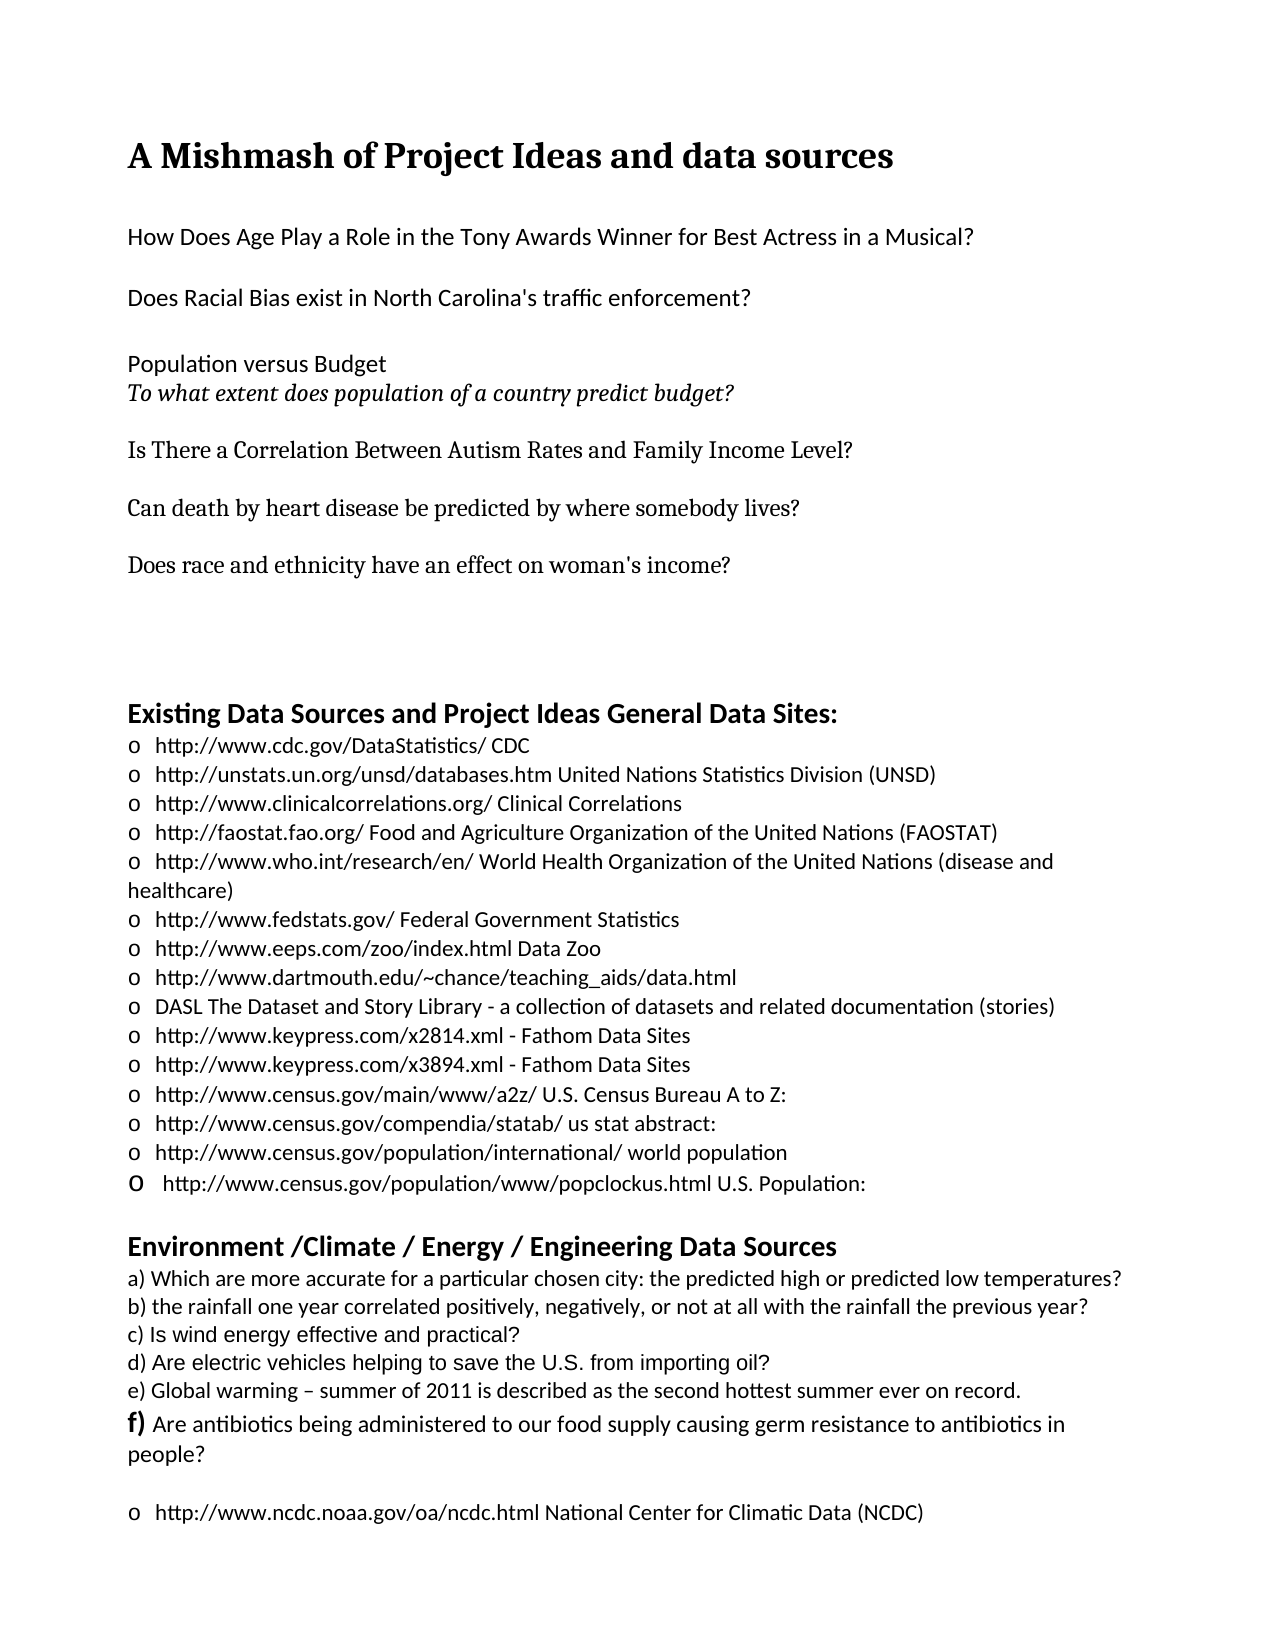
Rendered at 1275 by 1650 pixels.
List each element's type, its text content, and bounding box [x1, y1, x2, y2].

text o http://www.who.int/research/en/ World Health Organization of the United Nations (disease and healthcare) [127, 847, 1147, 905]
text o http://www.clinicalcorrelations.org/ Clinical Correlations [127, 789, 1147, 818]
text o http://www.census.gov/population/international/ world population [127, 1138, 1147, 1167]
text o http://www.dartmouth.edu/~chance/teaching_aids/data.html [127, 963, 1147, 992]
text o http://www.ncdc.noaa.gov/oa/ncdc.html National Center for Climatic Data (NCDC) [127, 1498, 1147, 1527]
text o http://www.keypress.com/x2814.xml - Fathom Data Sites [127, 1021, 1147, 1051]
text How Does Age Play a Role in the Tony Awards Winner for Best Actress in a Musical? [127, 221, 1147, 252]
text Can death by heart disease be predicted by where somebody lives? [127, 494, 1147, 523]
text f) Are antibiotics being administered to our food supply causing germ resistance to antibiotics in people? [127, 1404, 1147, 1469]
text o http://www.census.gov/population/www/popclockus.html U.S. Population: [127, 1167, 1147, 1200]
text o http://www.census.gov/compendia/statab/ us stat abstract: [127, 1109, 1147, 1138]
text o http://www.cdc.gov/DataStatistics/ CDC [127, 731, 1147, 760]
text Is There a Correlation Between Autism Rates and Family Income Level? [127, 436, 1147, 465]
text Population versus Budget [127, 348, 1147, 379]
text a) Which are more accurate for a particular chosen city: the predicted high or predicted low temperatures? [127, 1264, 1147, 1292]
text o http://www.fedstats.gov/ Federal Government Statistics [127, 905, 1147, 934]
text Existing Data Sources and Project Ideas General Data Sites: [127, 695, 1147, 731]
text A Mishmash of Project Ideas and data sources [127, 135, 1147, 178]
text o http://unstats.un.org/unsd/databases.htm United Nations Statistics Division (UNSD) [127, 760, 1147, 789]
text Does Racial Bias exist in North Carolina's traffic enforcement? [127, 282, 1147, 313]
text e) Global warming – summer of 2011 is described as the second hottest summer ever on record. [127, 1376, 1147, 1404]
text To what extent does population of a country predict budget? [127, 379, 1147, 408]
text Does race and ethnicity have an effect on woman's income? [127, 551, 1147, 580]
text o DASL The Dataset and Story Library - a collection of datasets and related documentation (stories) [127, 992, 1147, 1021]
text o http://www.eeps.com/zoo/index.html Data Zoo [127, 934, 1147, 963]
text b) the rainfall one year correlated positively, negatively, or not at all with the rainfall the previous year? [127, 1292, 1147, 1320]
text c) Is wind energy effective and practical? [127, 1320, 1147, 1348]
text o http://faostat.fao.org/ Food and Agriculture Organization of the United Nations (FAOSTAT) [127, 818, 1147, 847]
text o http://www.keypress.com/x3894.xml - Fathom Data Sites [127, 1051, 1147, 1080]
text Environment /Climate / Energy / Engineering Data Sources [127, 1228, 1147, 1264]
text d) Are electric vehicles helping to save the U.S. from importing oil? [127, 1348, 1147, 1376]
text o http://www.census.gov/main/www/a2z/ U.S. Census Bureau A to Z: [127, 1080, 1147, 1109]
